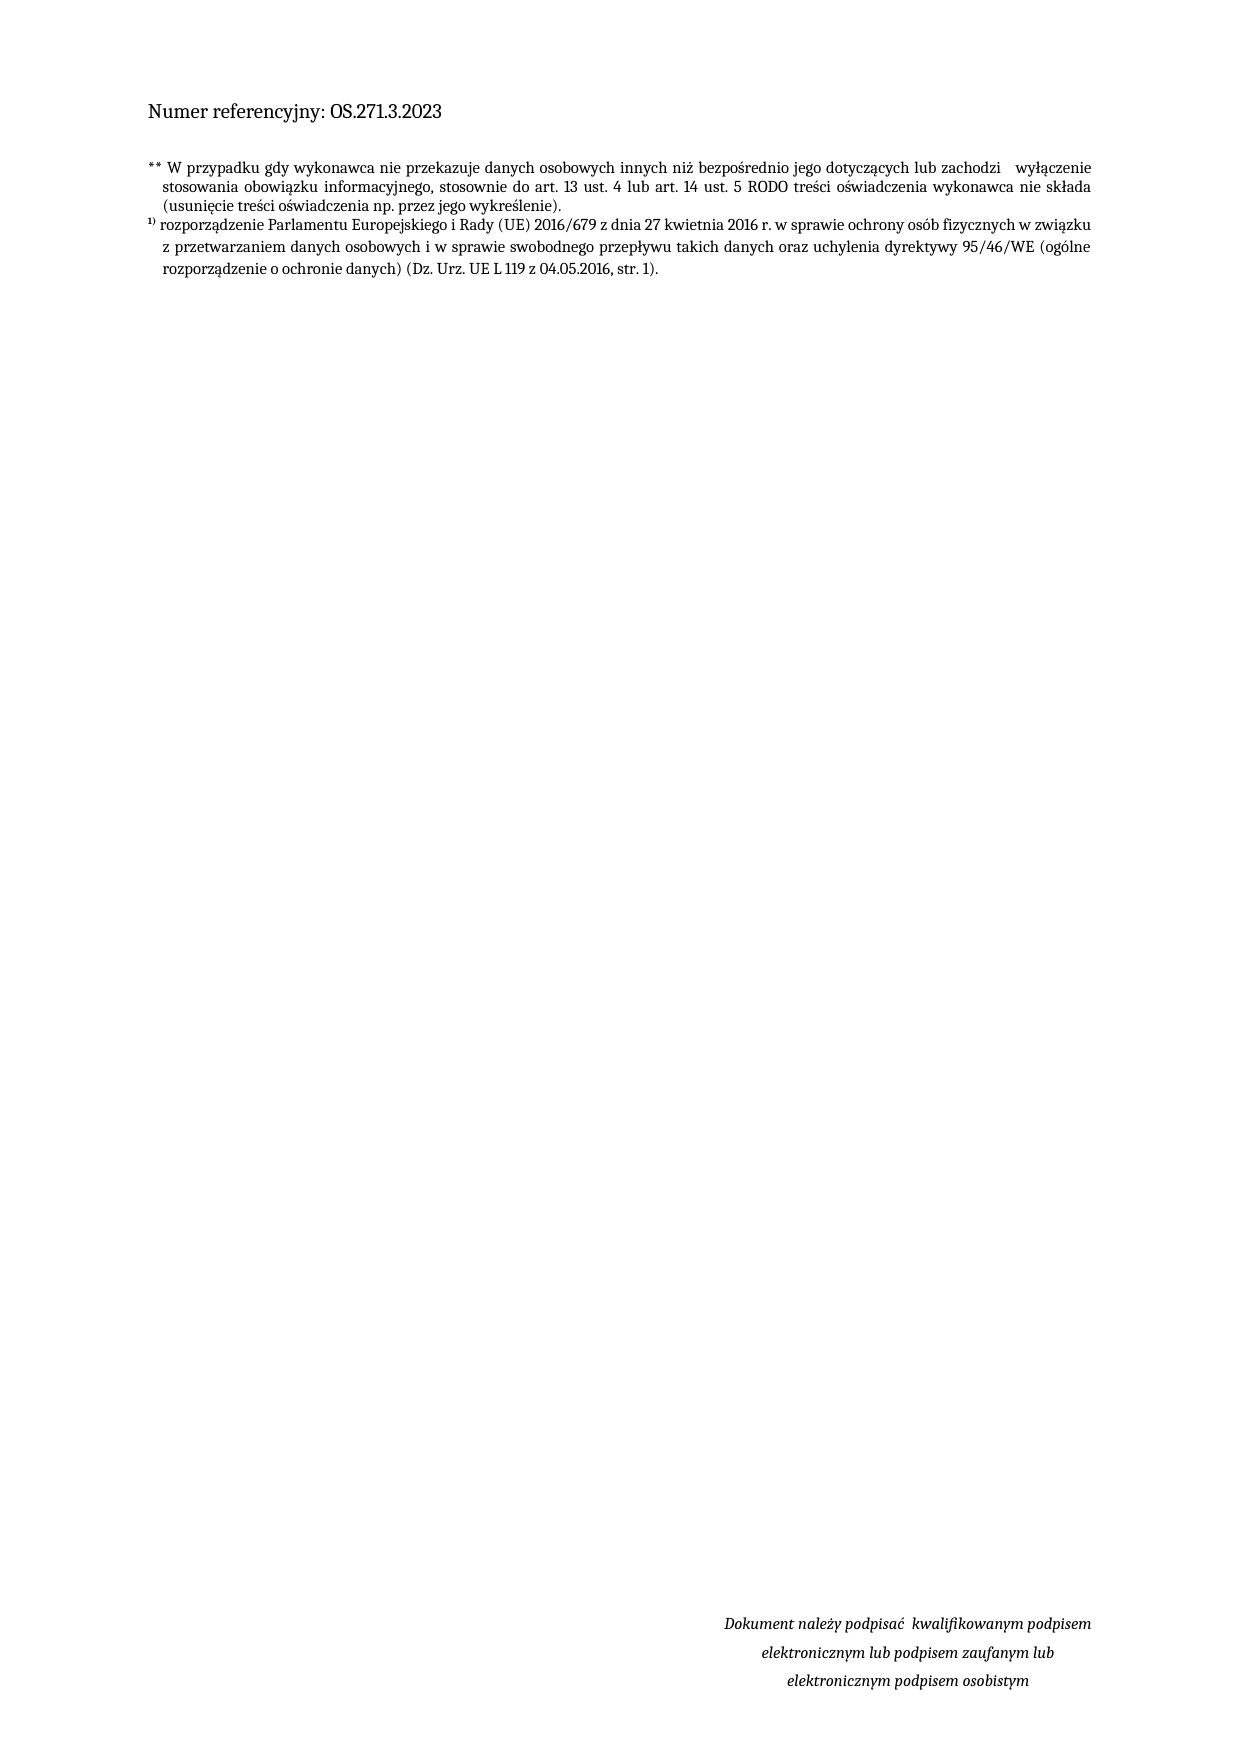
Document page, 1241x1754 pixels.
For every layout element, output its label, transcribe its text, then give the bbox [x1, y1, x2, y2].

list 1) rozporządzenie Parlamentu Europejskiego i Rady (UE) 2016/679 z dnia 27 kwietnia 2016 r. w sprawie ochrony osób fizycznych w związku z przetwarzaniem danych osobowych i w sprawie swobodnego przepływu takich danych oraz uchylenia dyrektywy 95/46/WE (ogólne rozporządzenie o ochronie danych) (Dz. Urz. UE L 119 z 04.05.2016, str. 1). [148, 216, 1092, 279]
list ** W przypadku gdy wykonawca nie przekazuje danych osobowych innych niż bezpośrednio jego dotyczących lub zachodzi wyłączenie stosowania obowiązku informacyjnego, stosownie do art. 13 ust. 4 lub art. 14 ust. 5 RODO treści oświadczenia wykonawca nie składa (usunięcie treści oświadczenia np. przez jego wykreślenie). [148, 158, 1092, 216]
